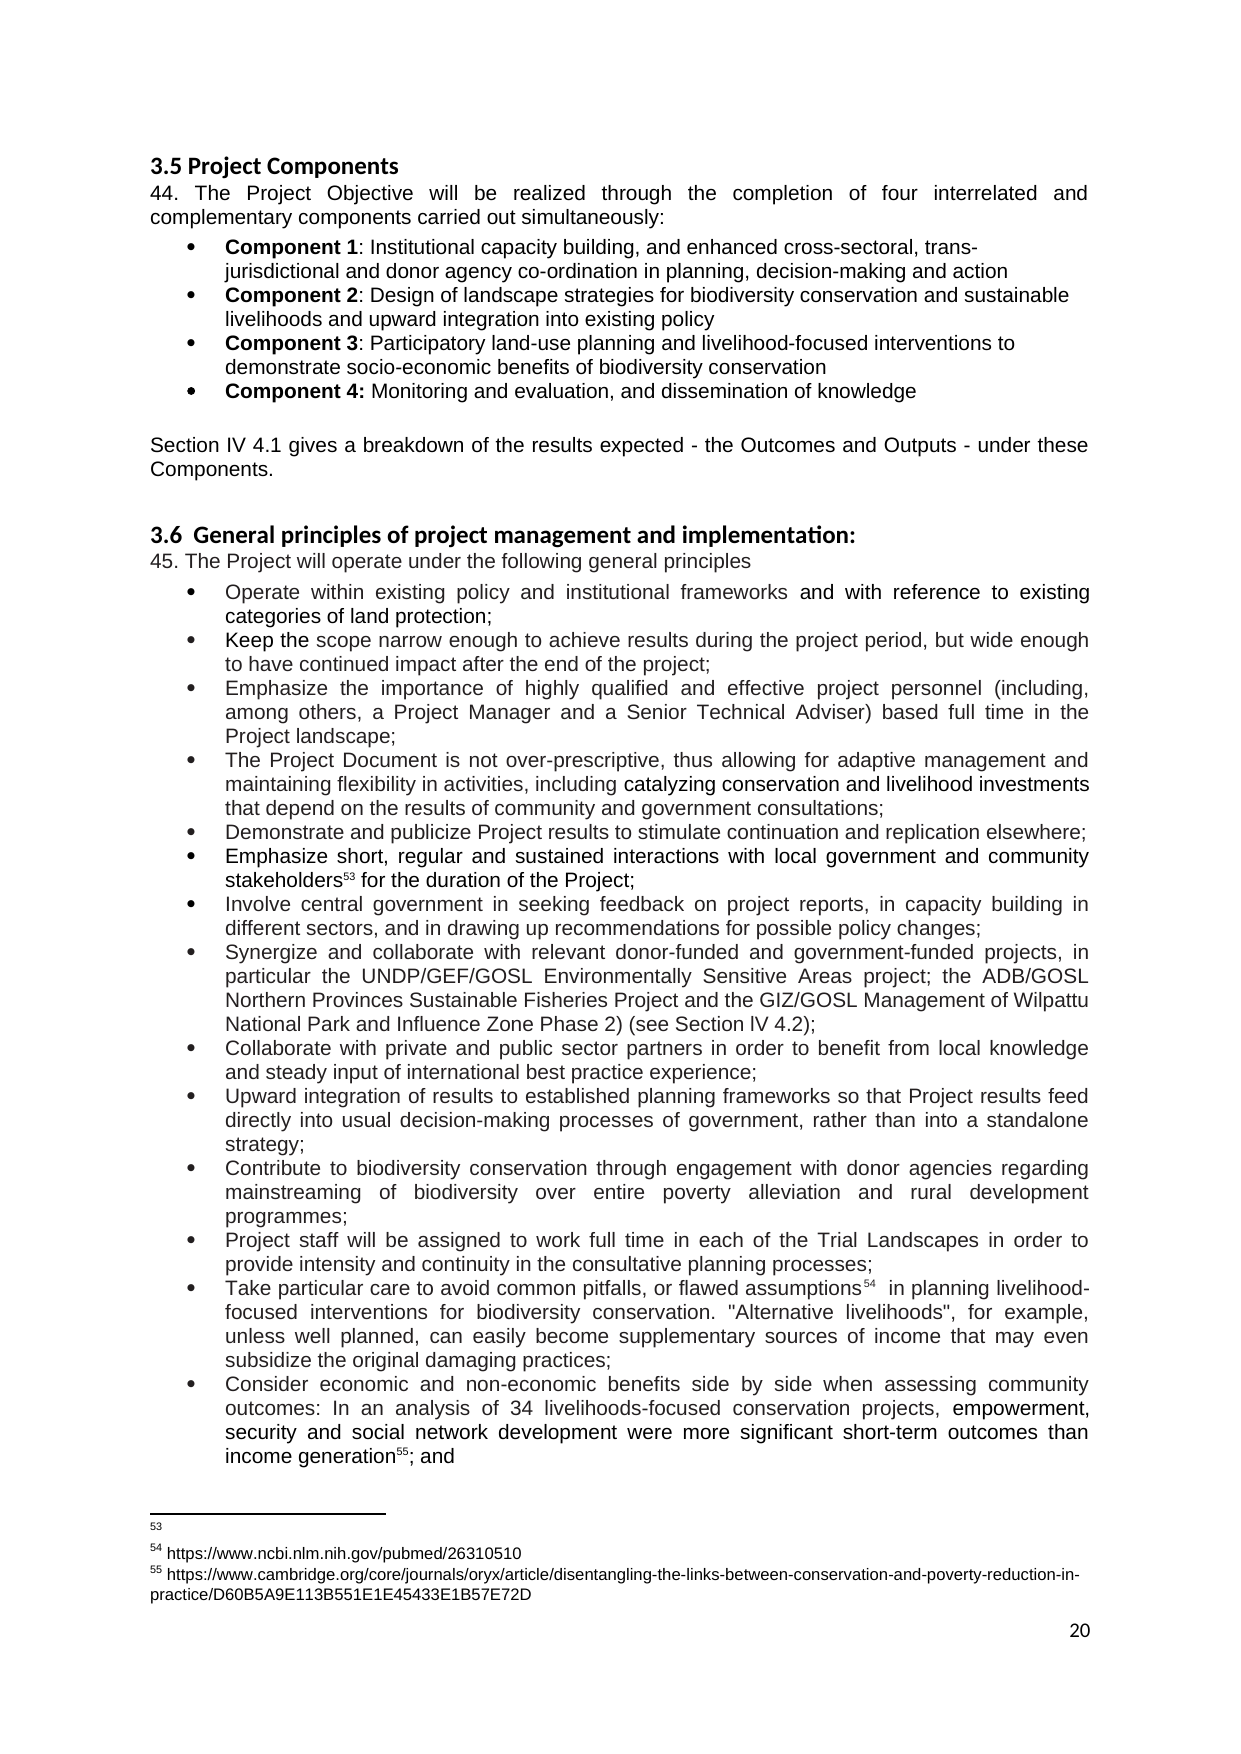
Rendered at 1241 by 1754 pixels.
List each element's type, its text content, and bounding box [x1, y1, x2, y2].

list Component 1: Institutional capacity building, and enhanced cross-sectoral, trans-jurisdictional and donor agency co-ordination in planning, decision-making and action [187, 235, 1090, 283]
text Section IV 4.1 gives a breakdown of the results expected - the Outcomes and Outputs - under these Components. [150, 433, 1090, 481]
text 45. The Project will operate under the following general principles [150, 549, 1090, 573]
list Demonstrate and publicize Project results to stimulate continuation and replication elsewhere; [187, 819, 1090, 844]
list Keep the scope narrow enough to achieve results during the project period, but wide enough to have continued impact after the end of the project; [187, 628, 1090, 676]
list Emphasize short, regular and sustained interactions with local government and community stakeholders for the duration of the Project; [187, 844, 1090, 892]
list Collaborate with private and public sector partners in order to benefit from local knowledge and steady input of international best practice experience; [187, 1036, 1090, 1084]
list The Project Document is not over-prescriptive, thus allowing for adaptive management and maintaining flexibility in activities, including catalyzing conservation and livelihood investments that depend on the results of community and government consultations; [187, 748, 1090, 819]
list Synergize and collaborate with relevant donor-funded and government-funded projects, in particular the UNDP/GEF/GOSL Environmentally Sensitive Areas project; the ADB/GOSL Northern Provinces Sustainable Fisheries Project and the GIZ/GOSL Management of Wilpattu National Park and Influence Zone Phase 2) (see Section lV 4.2); [187, 940, 1090, 1036]
list Involve central government in seeking feedback on project reports, in capacity building in different sectors, and in drawing up recommendations for possible policy changes; [187, 892, 1090, 940]
list Component 3: Participatory land-use planning and livelihood-focused interventions to demonstrate socio-economic benefits of biodiversity conservation [187, 331, 1090, 379]
list Emphasize the importance of highly qualified and effective project personnel (including, among others, a Project Manager and a Senior Technical Adviser) based full time in the Project landscape; [187, 676, 1090, 748]
subtitle 3.5 Project Components [150, 150, 1090, 181]
list Contribute to biodiversity conservation through engagement with donor agencies regarding mainstreaming of biodiversity over entire poverty alleviation and rural development programmes; [187, 1156, 1090, 1228]
list Consider economic and non-economic benefits side by side when assessing community outcomes: In an analysis of 34 livelihoods-focused conservation projects, empowerment, security and social network development were more significant short-term outcomes than income generation; and [187, 1372, 1090, 1467]
list Operate within existing policy and institutional frameworks and with reference to existing categories of land protection; [187, 579, 1090, 628]
list Project staff will be assigned to work full time in each of the Trial Landscapes in order to provide intensity and continuity in the consultative planning processes; [187, 1228, 1090, 1276]
subtitle 3.6 General principles of project management and implementation: [150, 519, 1090, 549]
text 44. The Project Objective will be realized through the completion of four interrelated and complementary components carried out simultaneously: [150, 181, 1090, 228]
list Component 4: Monitoring and evaluation, and dissemination of knowledge [187, 379, 1090, 403]
list Take particular care to avoid common pitfalls, or flawed assumptions in planning livelihood-focused interventions for biodiversity conservation. "Alternative livelihoods", for example, unless well planned, can easily become supplementary sources of income that may even subsidize the original damaging practices; [187, 1276, 1090, 1372]
list Upward integration of results to established planning frameworks so that Project results feed directly into usual decision-making processes of government, rather than into a standalone strategy; [187, 1084, 1090, 1156]
list Component 2: Design of landscape strategies for biodiversity conservation and sustainable livelihoods and upward integration into existing policy [187, 283, 1090, 331]
